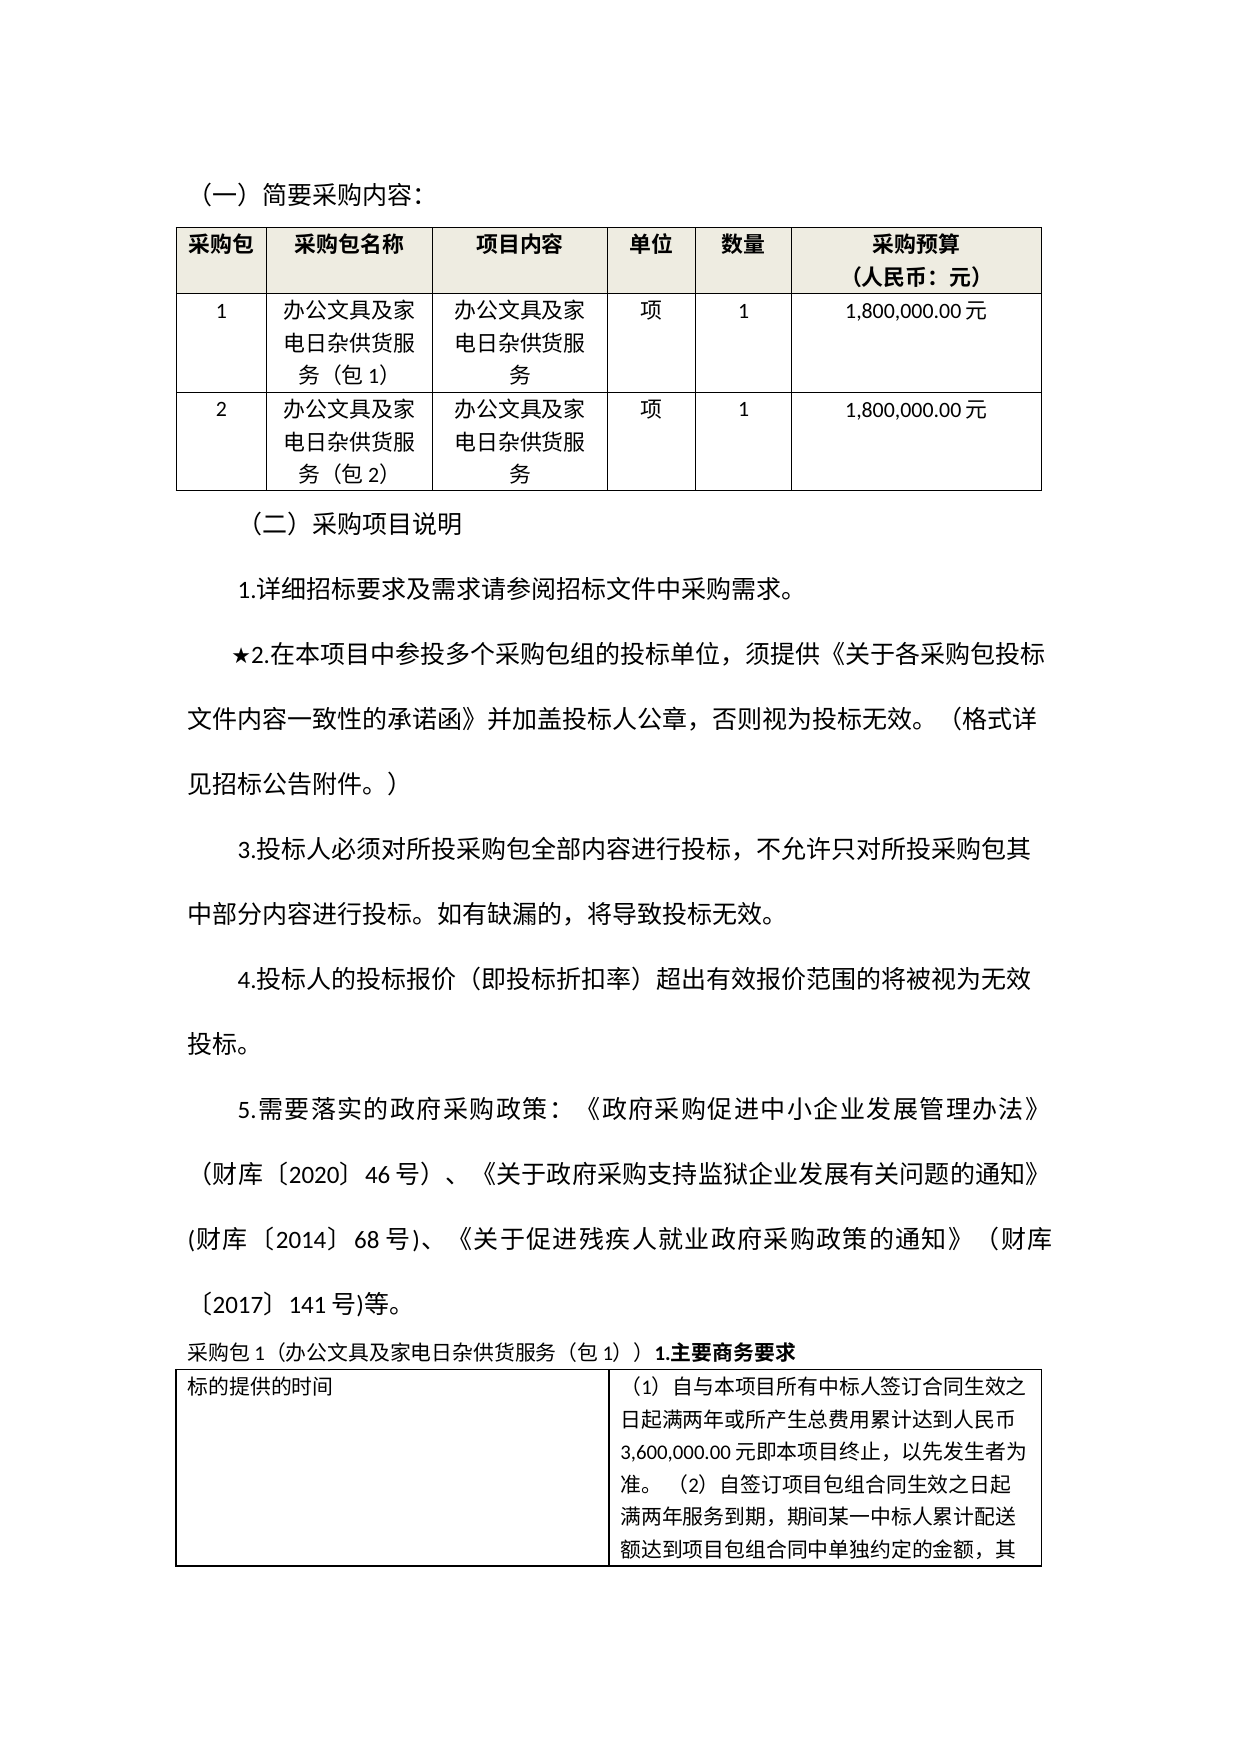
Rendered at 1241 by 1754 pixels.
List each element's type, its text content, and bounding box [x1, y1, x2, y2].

table_cell 办公文具及家电日杂供货服务 [433, 294, 607, 392]
text 采购包1（办公文具及家电日杂供货服务（包1））1.主要商务要求 [187, 1336, 1053, 1369]
table_header 项目内容 [433, 228, 607, 293]
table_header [610, 1370, 1041, 1565]
table_cell 1 [696, 393, 791, 490]
table_header 采购包名称 [267, 228, 432, 293]
table_cell 项 [608, 393, 695, 490]
table_header 数量 [696, 228, 791, 293]
table_cell 1 [696, 294, 791, 392]
table_header 采购预算 （人民币：元） [792, 228, 1041, 293]
text （一）简要采购内容： [187, 162, 1053, 227]
table_cell 办公文具及家电日杂供货服务 [433, 393, 607, 490]
text 3.投标人必须对所投采购包全部内容进行投标，不允许只对所投采购包其中部分内容进行投标。如有缺漏的，将导致投标无效。 [187, 816, 1053, 946]
table_cell 2 [177, 393, 266, 490]
text 5.需要落实的政府采购政策：《政府采购促进中小企业发展管理办法》（财库〔2020〕46号）、《关于政府采购支持监狱企业发展有关问题的通知》(财库〔2014〕68号)、《关于促进残疾人就业政府采购政策的通知》（财库〔2017〕141号)等。 [187, 1076, 1053, 1336]
text 4.投标人的投标报价（即投标折扣率）超出有效报价范围的将被视为无效投标。 [187, 946, 1053, 1076]
table_cell 1,800,000.00元 [792, 294, 1041, 392]
table_header 采购包 [177, 228, 266, 293]
text 1.详细招标要求及需求请参阅招标文件中采购需求。 [187, 556, 1053, 621]
table_cell 1,800,000.00元 [792, 393, 1041, 490]
table_cell 1 [177, 294, 266, 392]
table_cell 项 [608, 294, 695, 392]
table_cell 办公文具及家电日杂供货服务（包1） [267, 294, 432, 392]
table_cell 办公文具及家电日杂供货服务（包2） [267, 393, 432, 490]
text （二）采购项目说明 [187, 491, 1053, 556]
text ★2.在本项目中参投多个采购包组的投标单位，须提供《关于各采购包投标文件内容一致性的承诺函》并加盖投标人公章，否则视为投标无效。（格式详见招标公告附件。） [187, 621, 1053, 816]
table_header 单位 [608, 228, 695, 293]
table_header 标的提供的时间 [177, 1370, 608, 1565]
